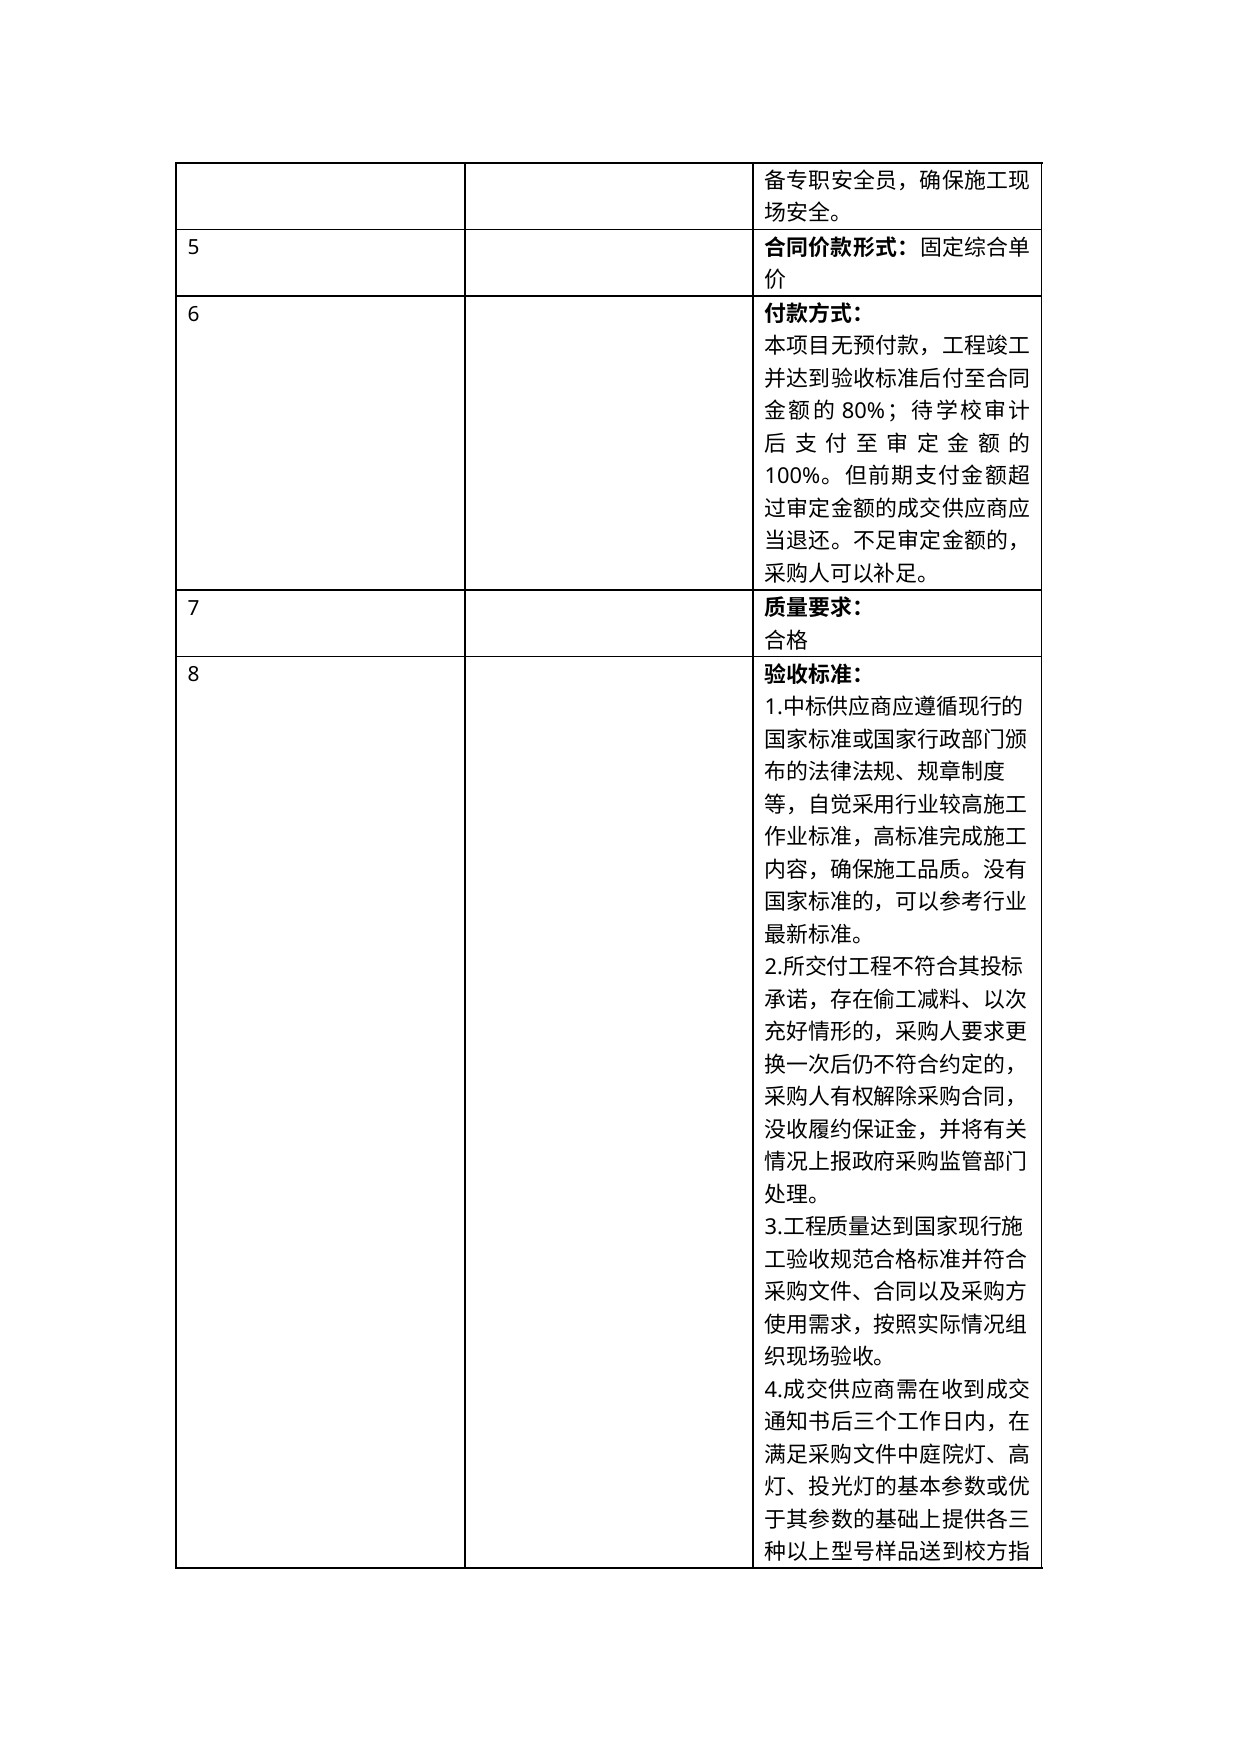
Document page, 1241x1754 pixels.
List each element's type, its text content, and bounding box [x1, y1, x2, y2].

table_cell 合同价款形式：固定综合单价 [754, 230, 1041, 295]
table_cell [466, 657, 752, 1567]
table_cell [466, 591, 752, 656]
table_cell 6 [177, 297, 464, 589]
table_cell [754, 657, 1041, 1567]
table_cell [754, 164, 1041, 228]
table_cell [466, 297, 752, 589]
table_cell 质量要求： 合格 [754, 591, 1041, 656]
table_cell 7 [177, 591, 464, 656]
table_cell 5 [177, 230, 464, 295]
table_cell 8 [177, 657, 464, 1567]
table_cell 付款方式： 本项目无预付款，工程竣工并达到验收标准后付至合同金额的80%；待学校审计后支付至审定金额的100%。但前期支付金额超过审定金额的成交供应商应当退还。不足审定金额的，采购人可以补足。 [754, 297, 1041, 589]
table_cell [466, 164, 752, 228]
table_cell 4 [177, 164, 464, 228]
table_cell [466, 230, 752, 295]
